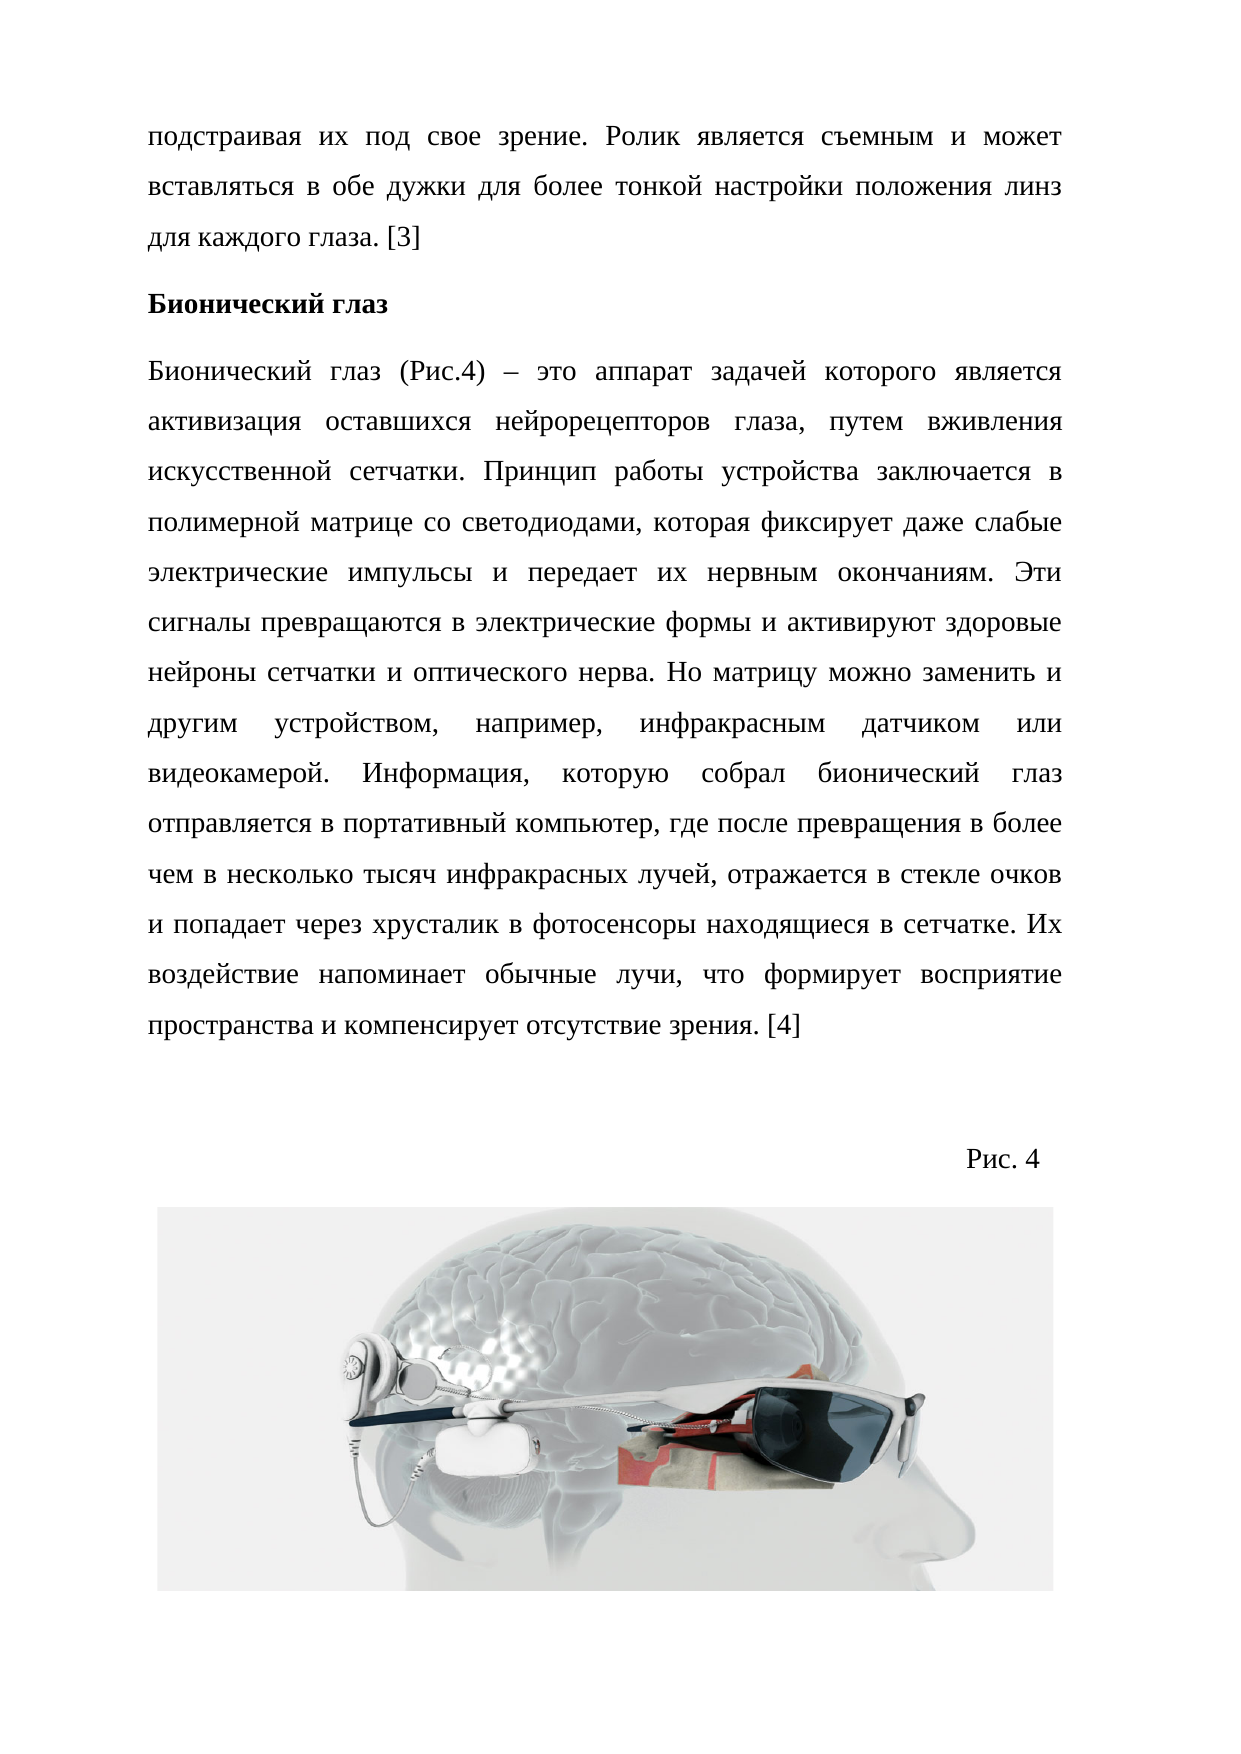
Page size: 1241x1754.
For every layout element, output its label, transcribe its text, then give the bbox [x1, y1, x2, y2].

picture [157, 1207, 1054, 1591]
text Бионический глаз [148, 286, 1063, 319]
text Бионический глаз (Рис.4) – это аппарат задачей которого является активизация оставшихся нейрорецепторов глаза, путем вживления искусственной сетчатки. Принцип работы устройства заключается в полимерной матрице со светодиодами, которая фиксирует даже слабые электрические импульсы и передает их нервным окончаниям. Эти сигналы превращаются в электрические формы и активируют здоровые нейроны сетчатки и оптического нерва. Но матрицу можно заменить и другим устройством, например, инфракрасным датчиком или видеокамерой. Информация, которую собрал бионический глаз отправляется в портативный компьютер, где после превращения в более чем в несколько тысяч инфракрасных лучей, отражается в стекле очков и попадает через хрусталик в фотосенсоры находящиеся в сетчатке. Их воздействие напоминает обычные лучи, что формирует восприятие пространства и компенсирует отсутствие зрения. [4] [148, 353, 1063, 1040]
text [148, 118, 1063, 252]
text Рис. 4 [148, 1141, 1063, 1174]
